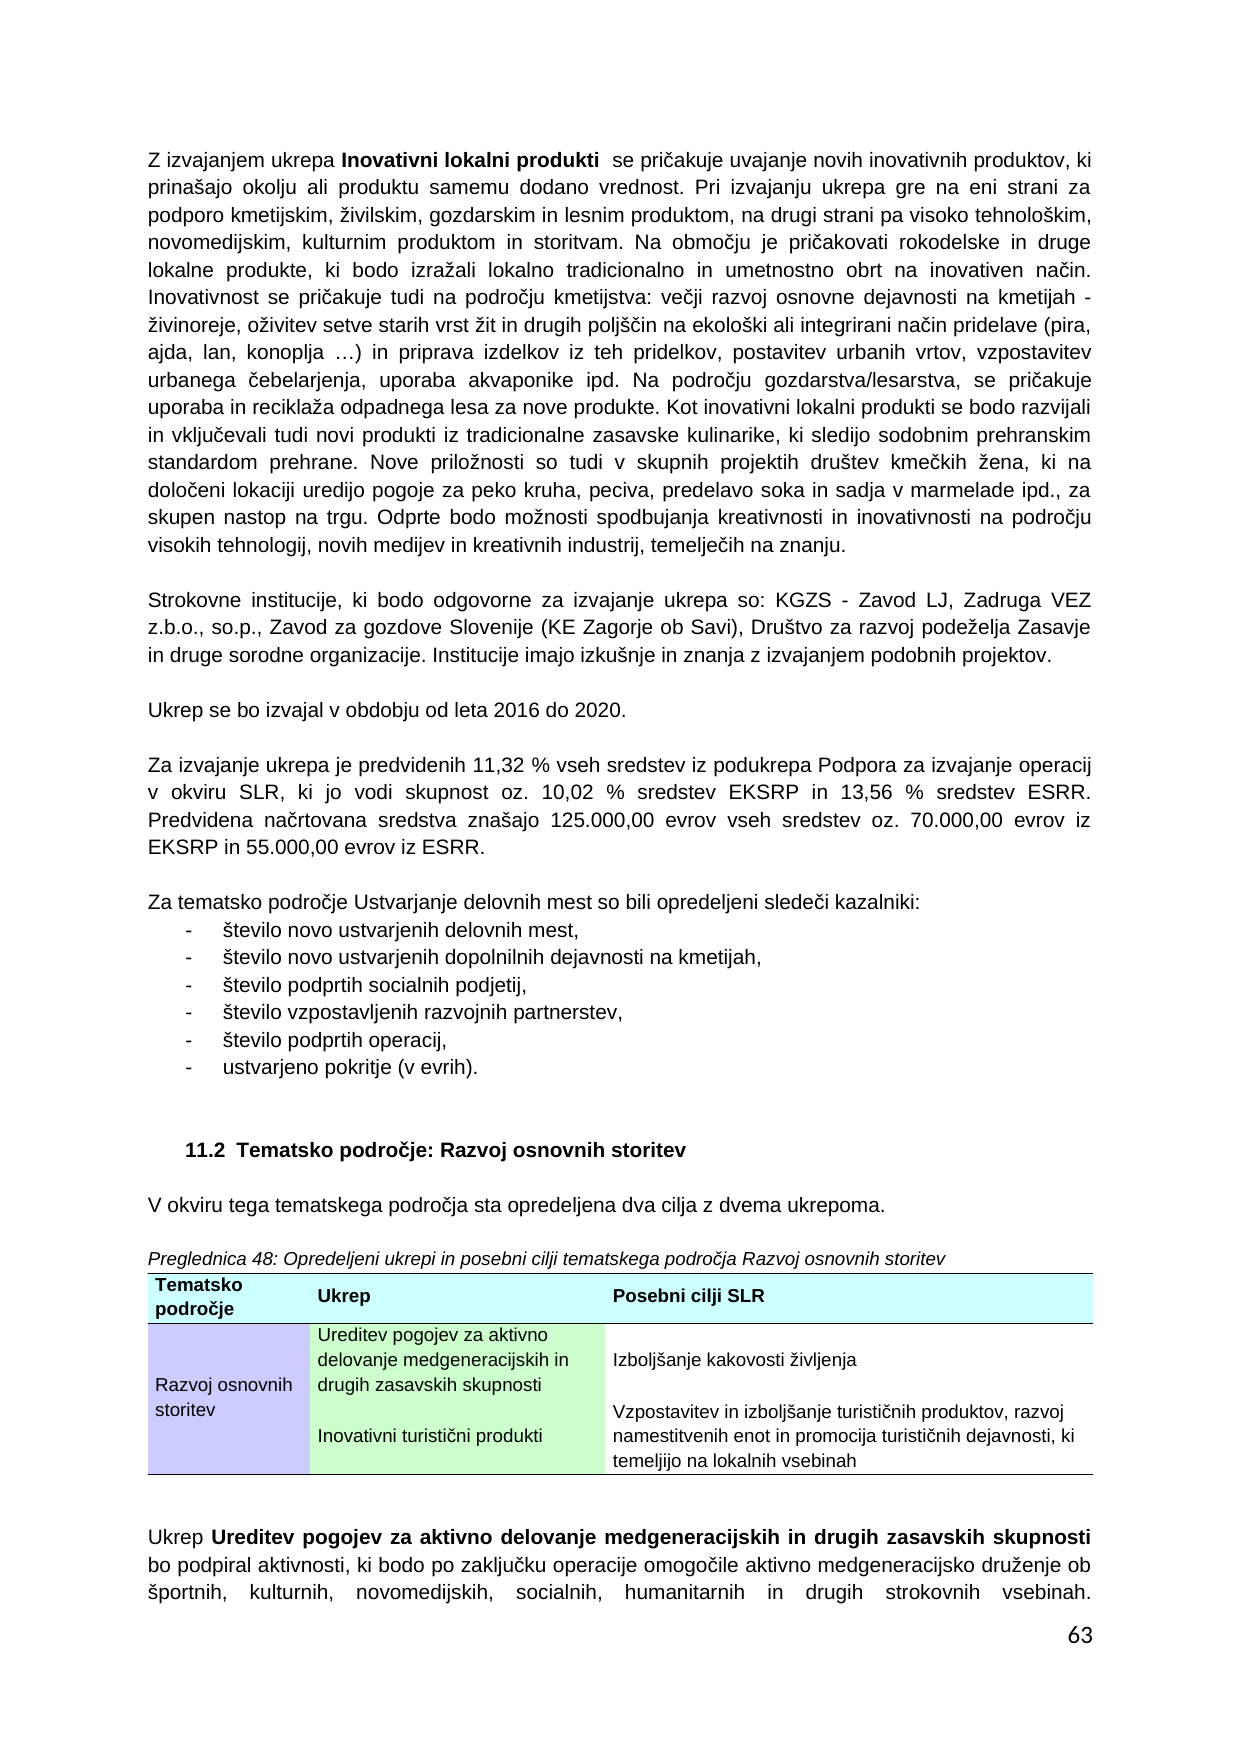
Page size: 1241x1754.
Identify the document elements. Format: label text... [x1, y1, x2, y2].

list ustvarjeno pokritje (v evrih). [185, 1055, 1093, 1079]
text Ukrep se bo izvajal v obdobju od leta 2016 do 2020. [148, 698, 1093, 722]
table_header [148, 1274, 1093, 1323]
list število novo ustvarjenih dopolnilnih dejavnosti na kmetijah, [185, 945, 1093, 969]
text Strokovne institucije, ki bodo odgovorne za izvajanje ukrepa so: KGZS - Zavod LJ, Zadruga VEZ z.b.o., so.p., Zavod za gozdove Slovenije (KE Zagorje ob Savi), Društvo za razvoj podeželja Zasavje in druge sorodne organizacije. Institucije imajo izkušnje in znanja z izvajanjem podobnih projektov. [148, 588, 1093, 667]
text Preglednica 48: Opredeljeni ukrepi in posebni cilji tematskega področja Razvoj osnovnih storitev [148, 1248, 1093, 1269]
subtitle Tematsko področje: Razvoj osnovnih storitev [185, 1138, 1093, 1162]
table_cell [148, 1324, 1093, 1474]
list število vzpostavljenih razvojnih partnerstev, [185, 1000, 1093, 1024]
text V okviru tega tematskega področja sta opredeljena dva cilja z dvema ukrepoma. [148, 1193, 1093, 1217]
list število novo ustvarjenih delovnih mest, [185, 918, 1093, 942]
text Za izvajanje ukrepa je predvidenih 11,32 % vseh sredstev iz podukrepa Podpora za izvajanje operacij v okviru SLR, ki jo vodi skupnost oz. 10,02 % sredstev EKSRP in 13,56 % sredstev ESRR. Predvidena načrtovana sredstva znašajo 125.000,00 evrov vseh sredstev oz. 70.000,00 evrov iz EKSRP in 55.000,00 evrov iz ESRR. [148, 753, 1093, 859]
text Z izvajanjem ukrepa Inovativni lokalni produkti se pričakuje uvajanje novih inovativnih produktov, ki prinašajo okolju ali produktu samemu dodano vrednost. Pri izvajanju ukrepa gre na eni strani za podporo kmetijskim, živilskim, gozdarskim in lesnim produktom, na drugi strani pa visoko tehnološkim, novomedijskim, kulturnim produktom in storitvam. Na območju je pričakovati rokodelske in druge lokalne produkte, ki bodo izražali lokalno tradicionalno in umetnostno obrt na inovativen način. Inovativnost se pričakuje tudi na področju kmetijstva: večji razvoj osnovne dejavnosti na kmetijah - živinoreje, oživitev setve starih vrst žit in drugih poljščin na ekološki ali integrirani način pridelave (pira, ajda, lan, konoplja …) in priprava izdelkov iz teh pridelkov, postavitev urbanih vrtov, vzpostavitev urbanega čebelarjenja, uporaba akvaponike ipd. Na področju gozdarstva/lesarstva, se pričakuje uporaba in reciklaža odpadnega lesa za nove produkte. Kot inovativni lokalni produkti se bodo razvijali in vključevali tudi novi produkti iz tradicionalne zasavske kulinarike, ki sledijo sodobnim prehranskim standardom prehrane. Nove priložnosti so tudi v skupnih projektih društev kmečkih žena, ki na določeni lokaciji uredijo pogoje za peko kruha, peciva, predelavo soka in sadja v marmelade ipd., za skupen nastop na trgu. Odprte bodo možnosti spodbujanja kreativnosti in inovativnosti na področju visokih tehnologij, novih medijev in kreativnih industrij, temelječih na znanju. [148, 148, 1093, 557]
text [148, 1525, 1093, 1604]
list število podprtih operacij, [185, 1028, 1093, 1052]
text Za tematsko področje Ustvarjanje delovnih mest so bili opredeljeni sledeči kazalniki: [148, 890, 1093, 914]
list število podprtih socialnih podjetij, [185, 973, 1093, 997]
